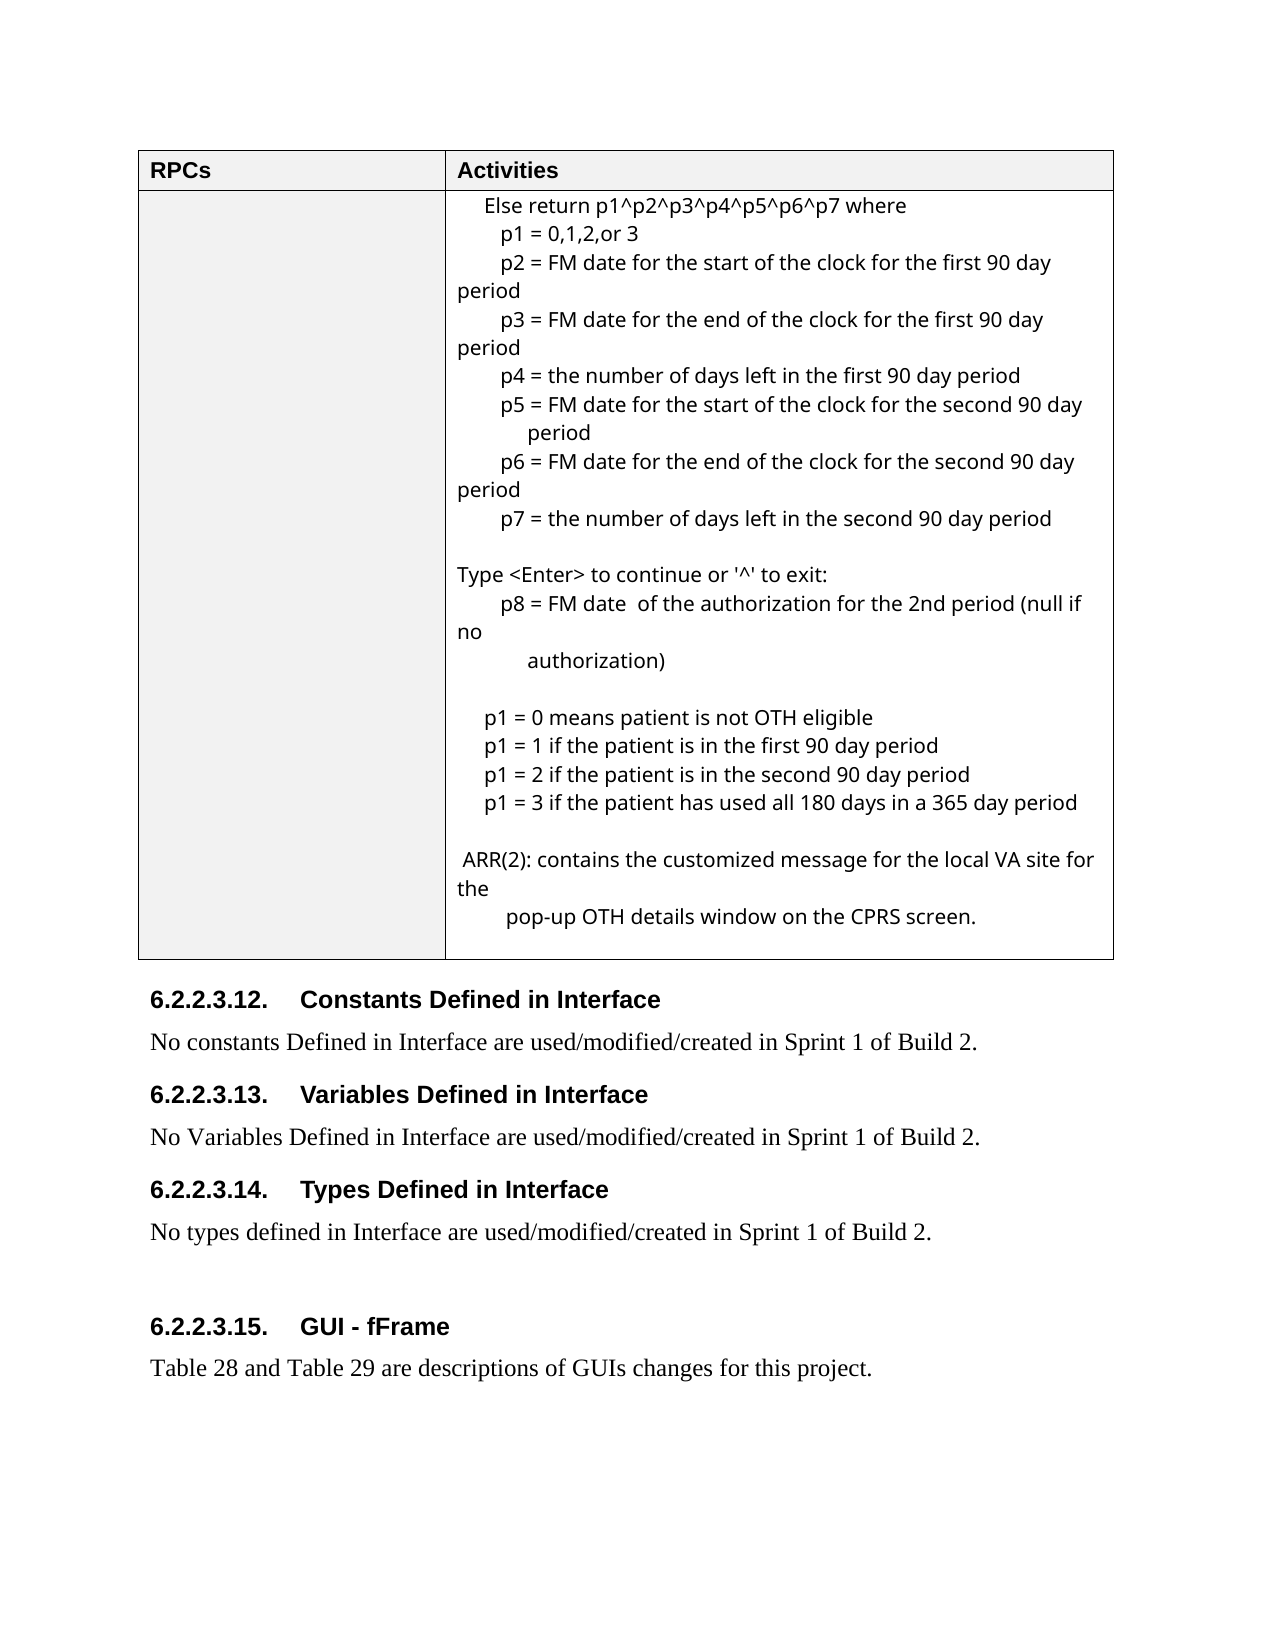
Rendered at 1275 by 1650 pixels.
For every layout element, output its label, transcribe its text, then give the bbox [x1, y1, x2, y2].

table_header Activities [446, 151, 1113, 190]
table_cell Else return p1^p2^p3^p4^p5^p6^p7 where p1 = 0,1,2,or 3 p2 = FM date for the start of the clock for the first 90 day period p3 = FM date for the end of the clock for the first 90 day period p4 = the number of days left in the first 90 day period p5 = FM date for the start of the clock for the second 90 day period p6 = FM date for the end of the clock for the second 90 day period p7 = the number of days left in the second 90 day period Type <Enter> to continue or '^' to exit: p8 = FM date of the authorization for the 2nd period (null if no authorization) p1 = 0 means patient is not OTH eligible p1 = 1 if the patient is in the first 90 day period p1 = 2 if the patient is in the second 90 day period p1 = 3 if the patient has used all 180 days in a 365 day period ARR(2): contains the customized message for the local VA site for the pop-up OTH details window on the CPRS screen. [446, 191, 1113, 959]
text No types defined in Interface are used/modified/created in Sprint 1 of Build 2. [150, 1217, 1125, 1245]
subtitle GUI - fFrame [150, 1312, 1125, 1340]
subtitle Types Defined in Interface [150, 1175, 1125, 1204]
text No Variables Defined in Interface are used/modified/created in Sprint 1 of Build 2. [150, 1122, 1125, 1150]
text Table 28 and Table 29 are descriptions of GUIs changes for this project. [150, 1353, 1125, 1382]
table_header RPCs [139, 151, 445, 190]
table_cell [139, 191, 445, 959]
subtitle Variables Defined in Interface [150, 1080, 1125, 1109]
subtitle Constants Defined in Interface [150, 985, 1125, 1014]
text No constants Defined in Interface are used/modified/created in Sprint 1 of Build 2. [150, 1027, 1125, 1055]
